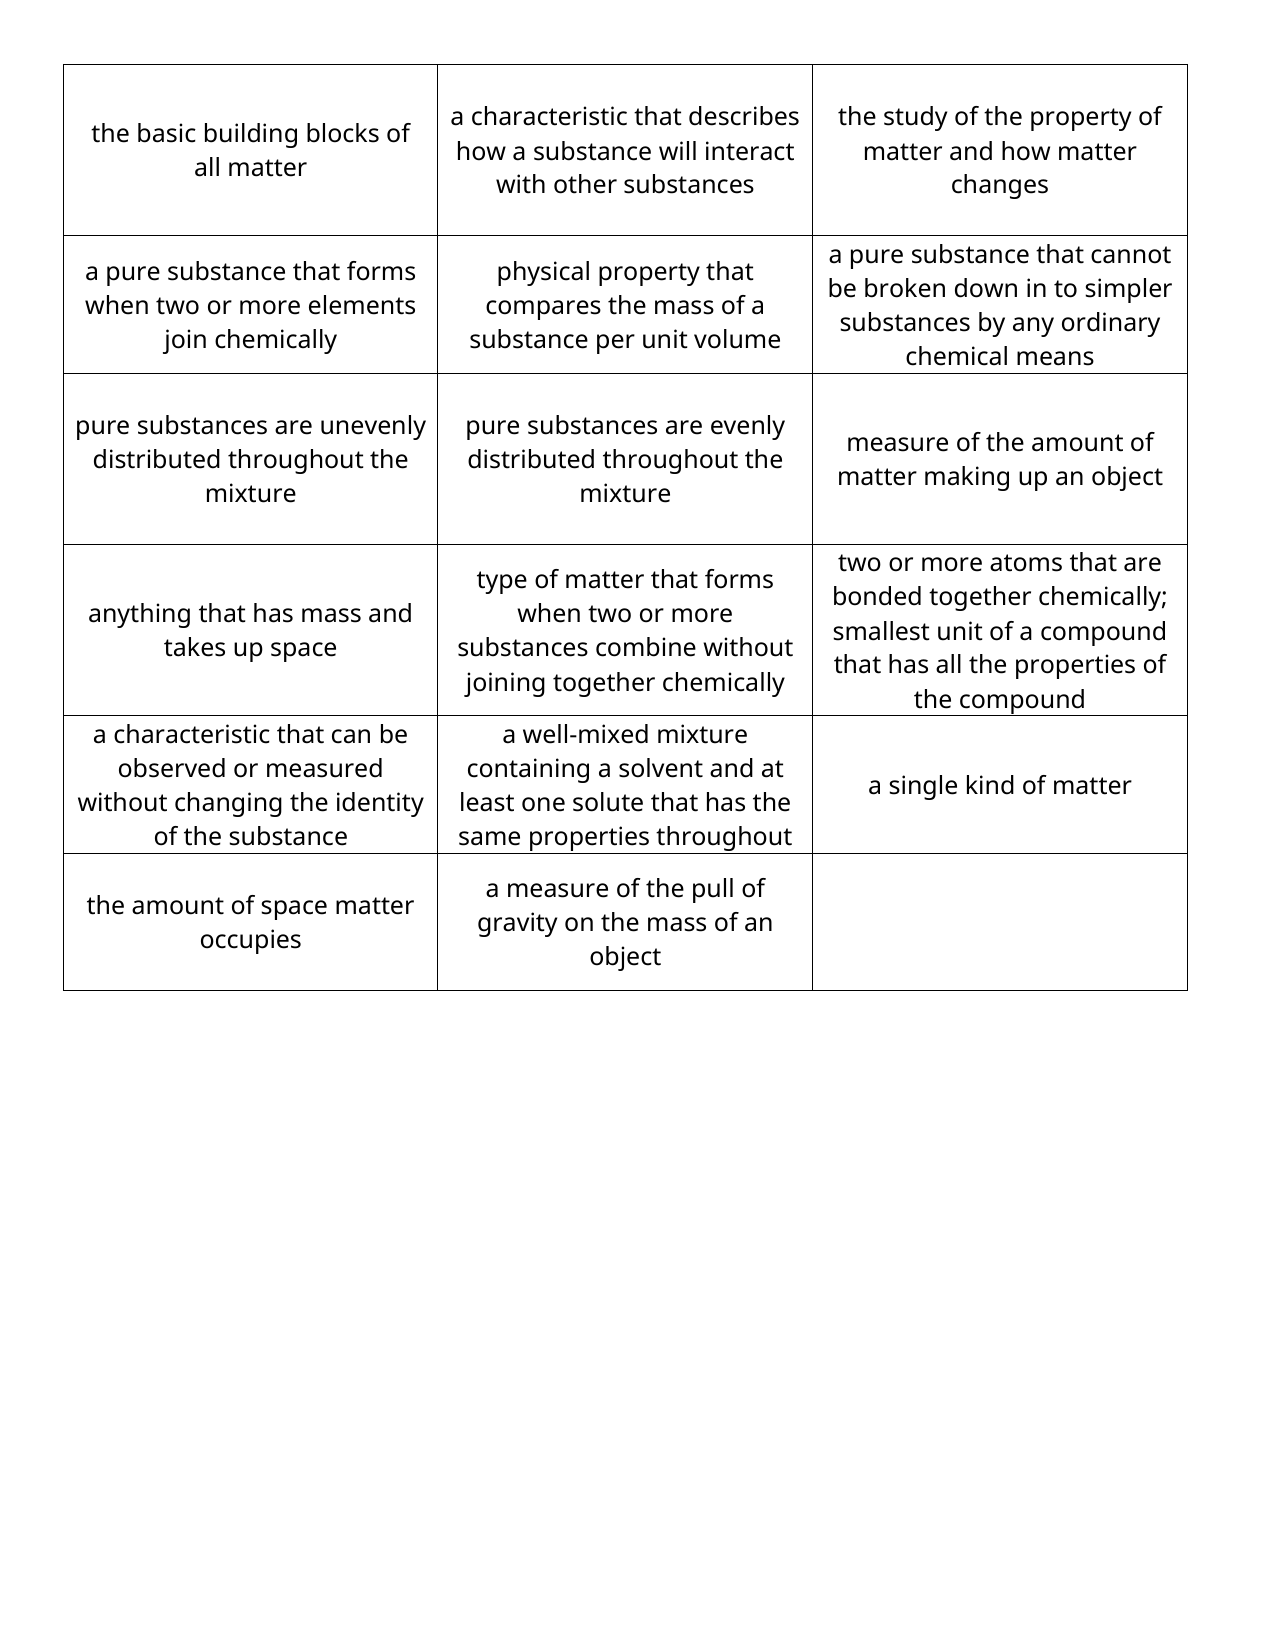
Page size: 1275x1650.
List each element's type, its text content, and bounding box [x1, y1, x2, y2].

table_cell a pure substance that forms when two or more elements join chemically [64, 236, 437, 373]
table_cell anything that has mass and takes up space [64, 545, 437, 715]
table_header a characteristic that describes how a substance will interact with other substances [438, 65, 812, 235]
table_cell a characteristic that can be observed or measured without changing the identity of the substance [64, 716, 437, 853]
table_cell a pure substance that cannot be broken down in to simpler substances by any ordinary chemical means [813, 236, 1187, 373]
table_cell a well-mixed mixture containing a solvent and at least one solute that has the same properties throughout [438, 716, 812, 853]
table_cell measure of the amount of matter making up an object [813, 374, 1187, 544]
table_header the study of the property of matter and how matter changes [813, 65, 1187, 235]
table_cell the amount of space matter occupies [64, 854, 437, 990]
table_cell pure substances are unevenly distributed throughout the mixture [64, 374, 437, 544]
table_cell physical property that compares the mass of a substance per unit volume [438, 236, 812, 373]
table_cell a measure of the pull of gravity on the mass of an object [438, 854, 812, 990]
table_cell a single kind of matter [813, 716, 1187, 853]
table_cell [813, 854, 1187, 990]
table_cell type of matter that forms when two or more substances combine without joining together chemically [438, 545, 812, 715]
table_header the basic building blocks of all matter [64, 65, 437, 235]
table_cell pure substances are evenly distributed throughout the mixture [438, 374, 812, 544]
table_cell two or more atoms that are bonded together chemically; smallest unit of a compound that has all the properties of the compound [813, 545, 1187, 715]
